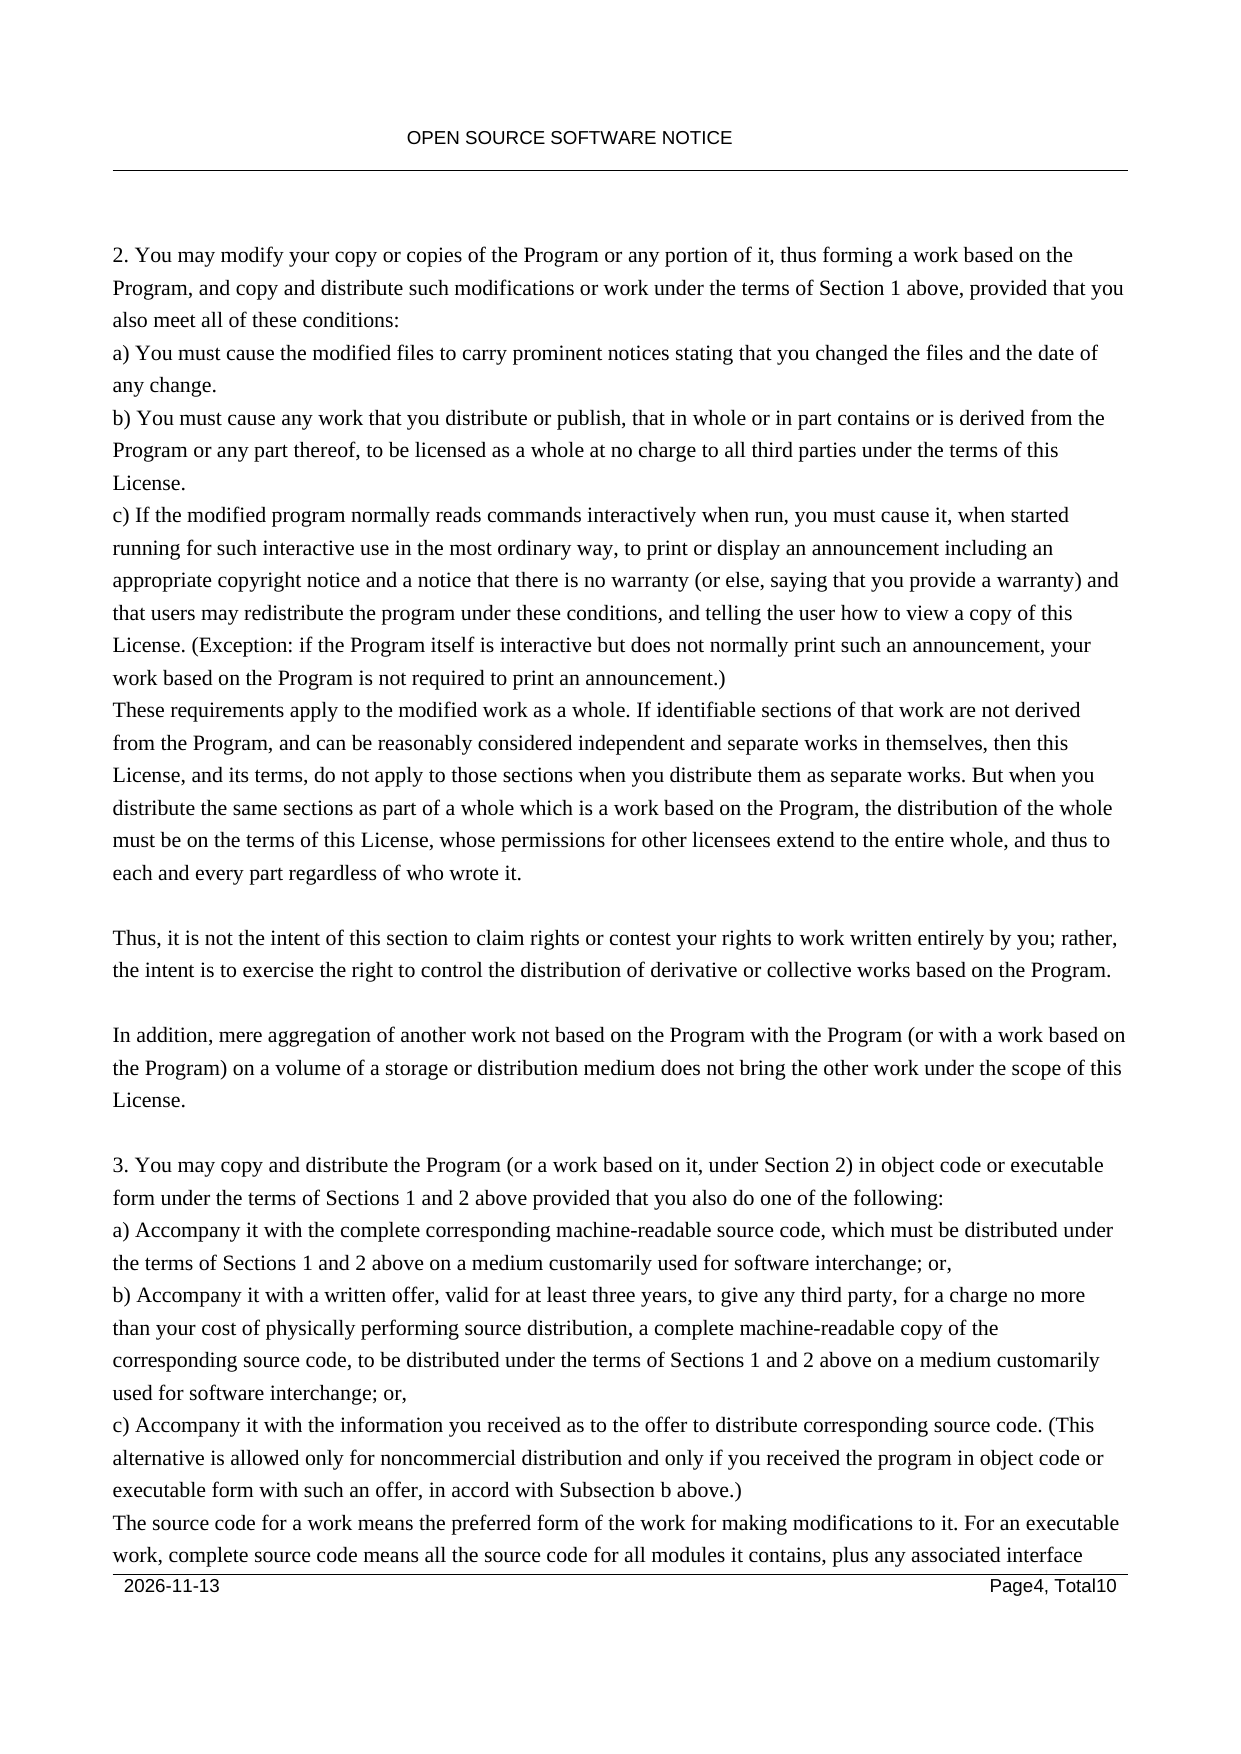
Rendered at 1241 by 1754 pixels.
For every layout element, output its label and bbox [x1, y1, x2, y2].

text [112, 206, 1128, 1571]
